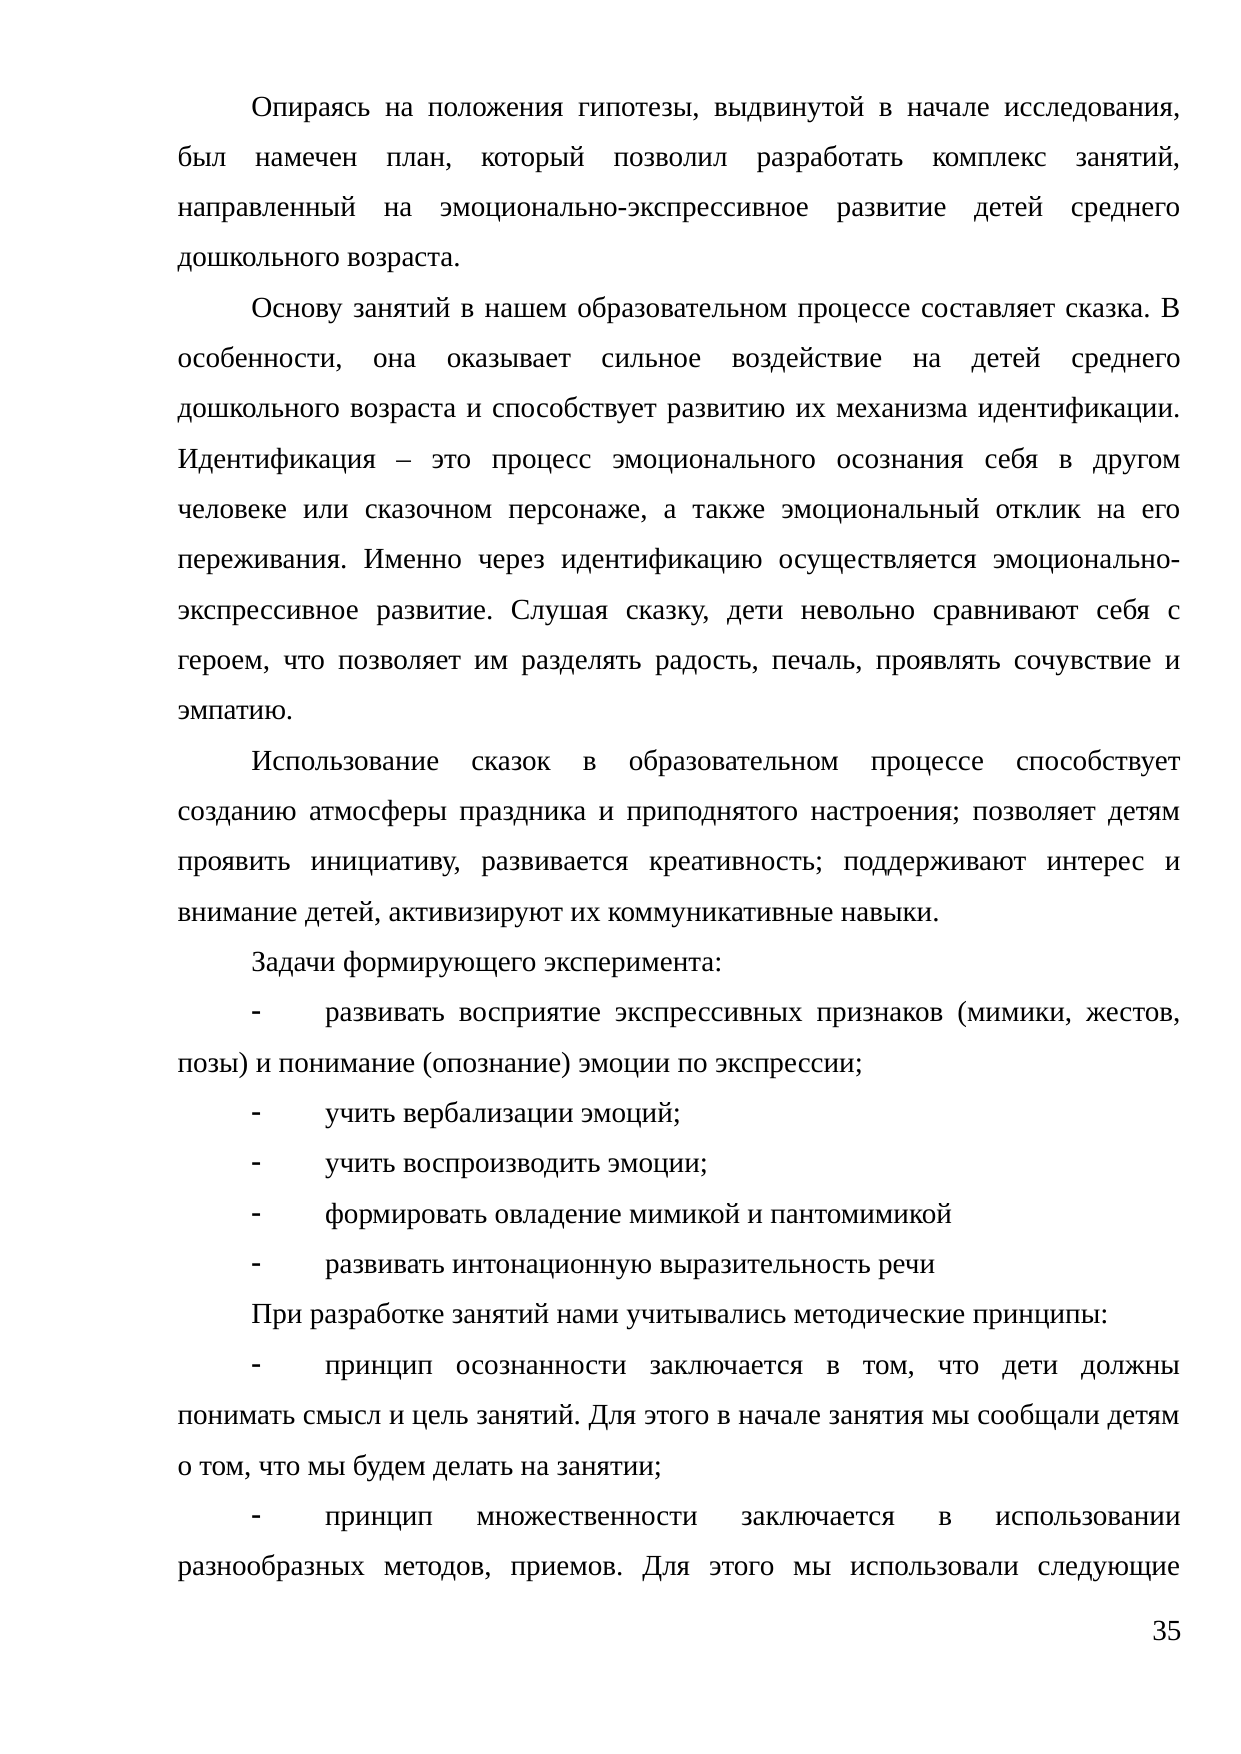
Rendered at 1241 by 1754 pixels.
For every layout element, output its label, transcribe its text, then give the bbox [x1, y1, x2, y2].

list принцип осознанности заключается в том, что дети должны понимать смысл и цель занятий. Для этого в начале занятия мы сообщали детям о том, что мы будем делать на занятии; [177, 1347, 1181, 1481]
text Задачи формирующего эксперимента: [177, 944, 1181, 977]
text Основу занятий в нашем образовательном процессе составляет сказка. В особенности, она оказывает сильное воздействие на детей среднего дошкольного возраста и способствует развитию их механизма идентификации. Идентификация – это процесс эмоционального осознания себя в другом человеке или сказочном персонаже, а также эмоциональный отклик на его переживания. Именно через идентификацию осуществляется эмоционально-экспрессивное развитие. Слушая сказку, дети невольно сравнивают себя с героем, что позволяет им разделять радость, печаль, проявлять сочувствие и эмпатию. [177, 290, 1181, 726]
list учить вербализации эмоций; [177, 1095, 1181, 1129]
list учить воспроизводить эмоции; [177, 1145, 1181, 1179]
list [177, 1498, 1181, 1582]
list формировать овладение мимикой и пантомимикой [177, 1196, 1181, 1229]
text Использование сказок в образовательном процессе способствует созданию атмосферы праздника и приподнятого настроения; позволяет детям проявить инициативу, развивается креативность; поддерживают интерес и внимание детей, активизируют их коммуникативные навыки. [177, 743, 1181, 927]
text Опираясь на положения гипотезы, выдвинутой в начале исследования, был намечен план, который позволил разработать комплекс занятий, направленный на эмоционально-экспрессивное развитие детей среднего дошкольного возраста. [177, 89, 1181, 273]
list развивать интонационную выразительность речи [177, 1246, 1181, 1280]
list развивать восприятие экспрессивных признаков (мимики, жестов, позы) и понимание (опознание) эмоции по экспрессии; [177, 994, 1181, 1078]
text При разработке занятий нами учитывались методические принципы: [177, 1297, 1181, 1330]
